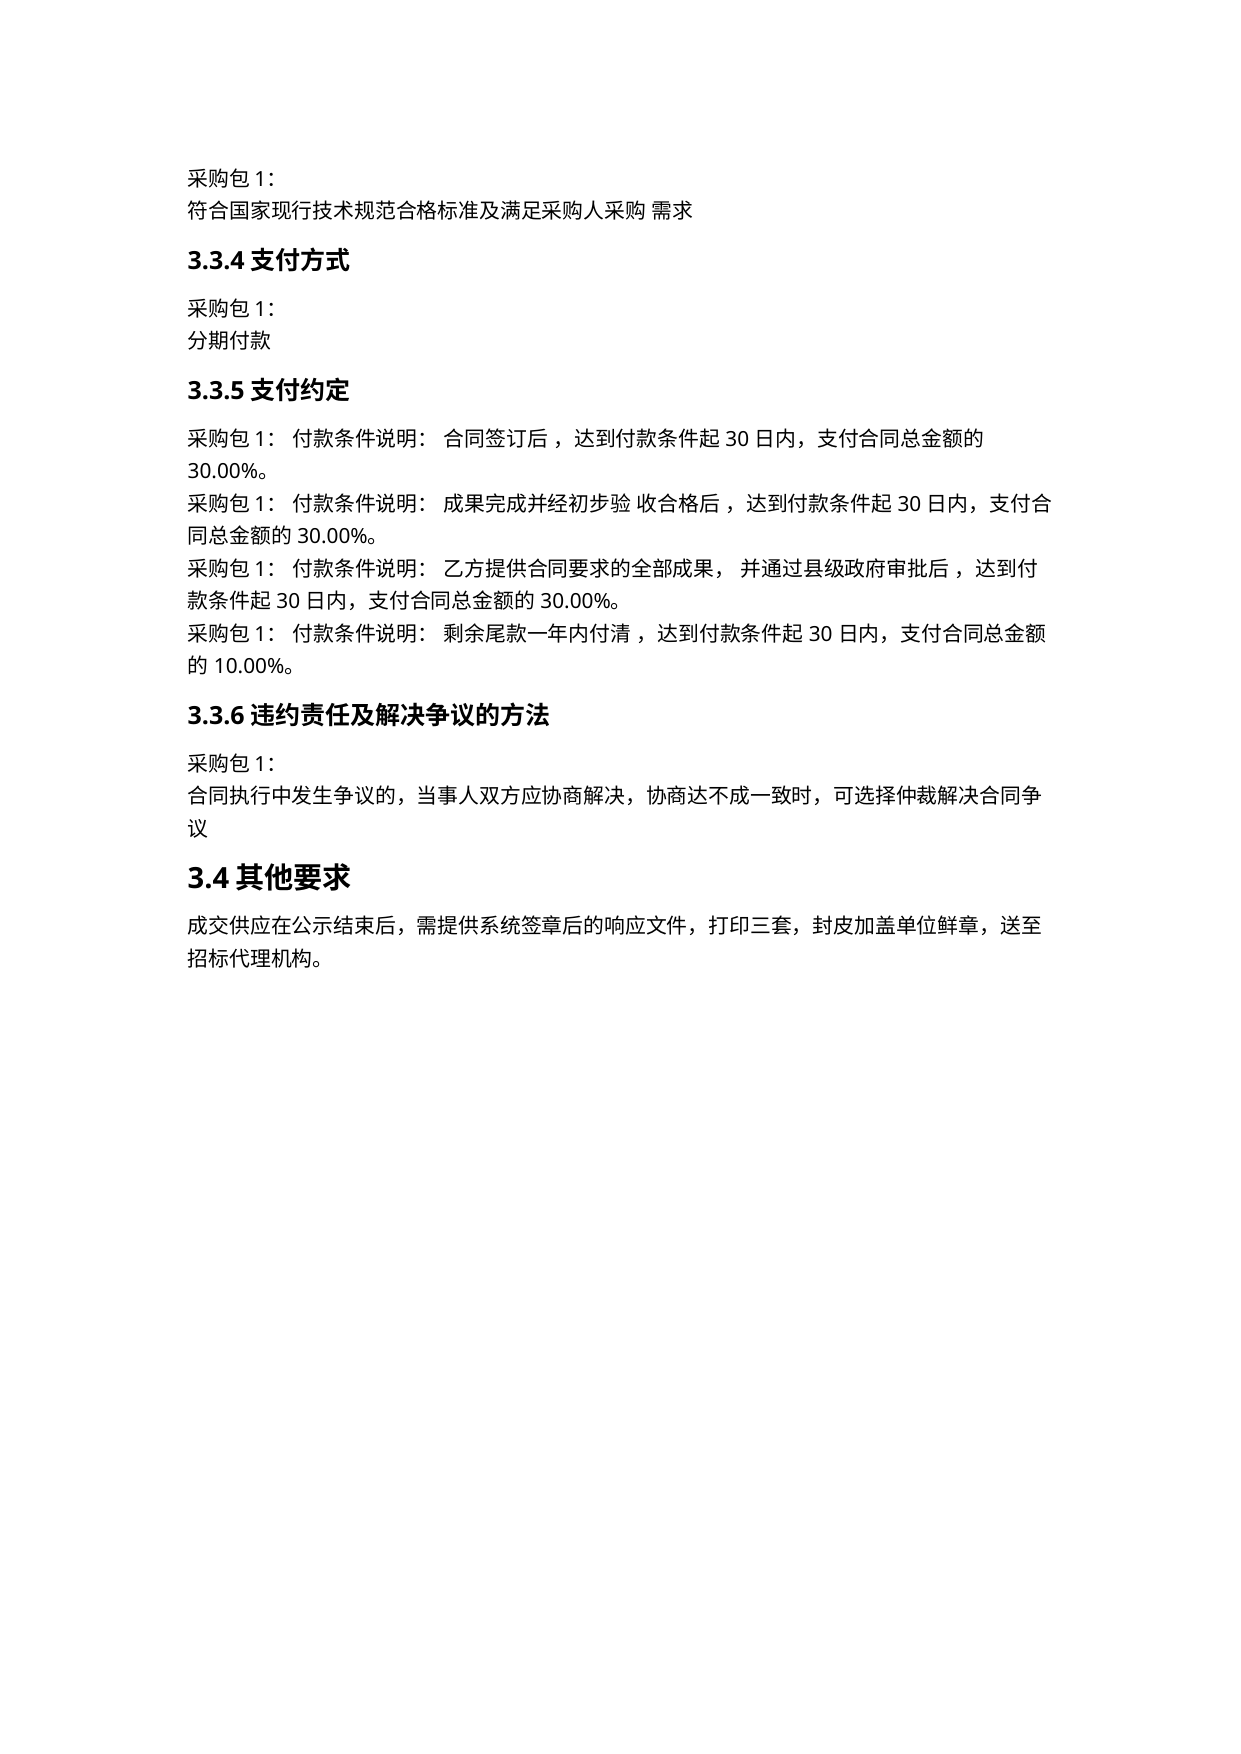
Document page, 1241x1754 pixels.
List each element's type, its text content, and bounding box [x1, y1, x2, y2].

text 分期付款 [187, 324, 1053, 357]
text 采购包1： [187, 747, 1053, 779]
text 3.4其他要求 [187, 844, 1053, 909]
text 采购包1： 付款条件说明： 成果完成并经初步验 收合格后 ，达到付款条件起 30 日内，支付合同总金额的 30.00%。 [187, 487, 1053, 552]
text 采购包1： 付款条件说明： 合同签订后 ，达到付款条件起 30 日内，支付合同总金额的 30.00%。 [187, 422, 1053, 487]
text 3.3.4支付方式 [187, 227, 1053, 292]
text 采购包1： [187, 292, 1053, 324]
text 采购包1： 付款条件说明： 乙方提供合同要求的全部成果， 并通过县级政府审批后 ，达到付款条件起 30 日内，支付合同总金额的 30.00%。 [187, 552, 1053, 617]
text 3.3.5支付约定 [187, 357, 1053, 422]
text 采购包1： 付款条件说明： 剩余尾款一年内付清 ，达到付款条件起 30 日内，支付合同总金额的 10.00%。 [187, 617, 1053, 682]
text 合同执行中发生争议的，当事人双方应协商解决，协商达不成一致时，可选择仲裁解决合同争议 [187, 779, 1053, 844]
text 符合国家现行技术规范合格标准及满足采购人采购 需求 [187, 194, 1053, 227]
text 采购包1： [187, 162, 1053, 194]
text 成交供应在公示结束后，需提供系统签章后的响应文件，打印三套，封皮加盖单位鲜章，送至招标代理机构。 [187, 909, 1053, 974]
text 3.3.6违约责任及解决争议的方法 [187, 682, 1053, 747]
